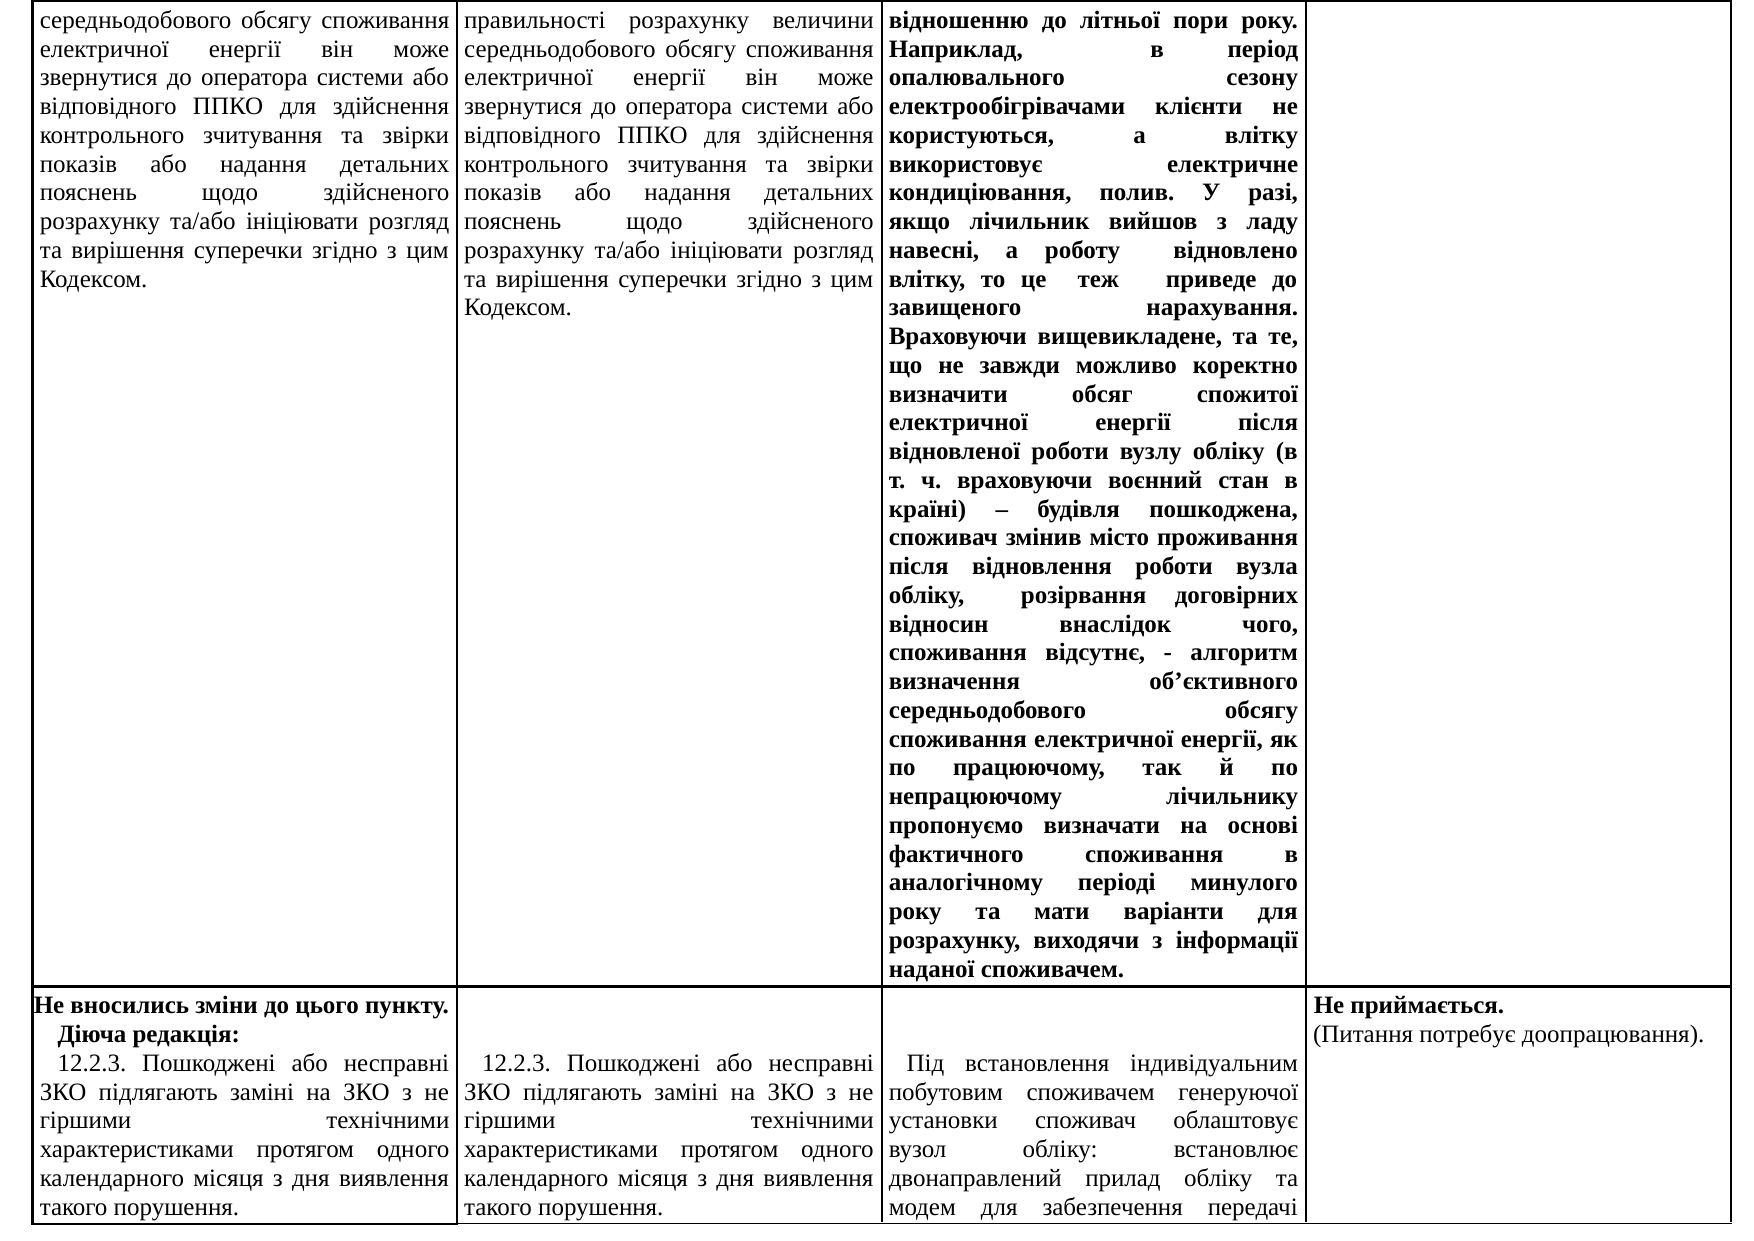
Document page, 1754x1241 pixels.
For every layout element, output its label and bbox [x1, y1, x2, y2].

table_cell [882, 988, 1306, 1223]
table_cell [34, 2, 456, 985]
table_cell [883, 2, 1305, 985]
table_cell [458, 2, 881, 985]
table_cell [458, 988, 882, 1223]
table_cell [1306, 988, 1731, 1223]
table_cell [1307, 2, 1730, 985]
table_cell [34, 988, 456, 1223]
